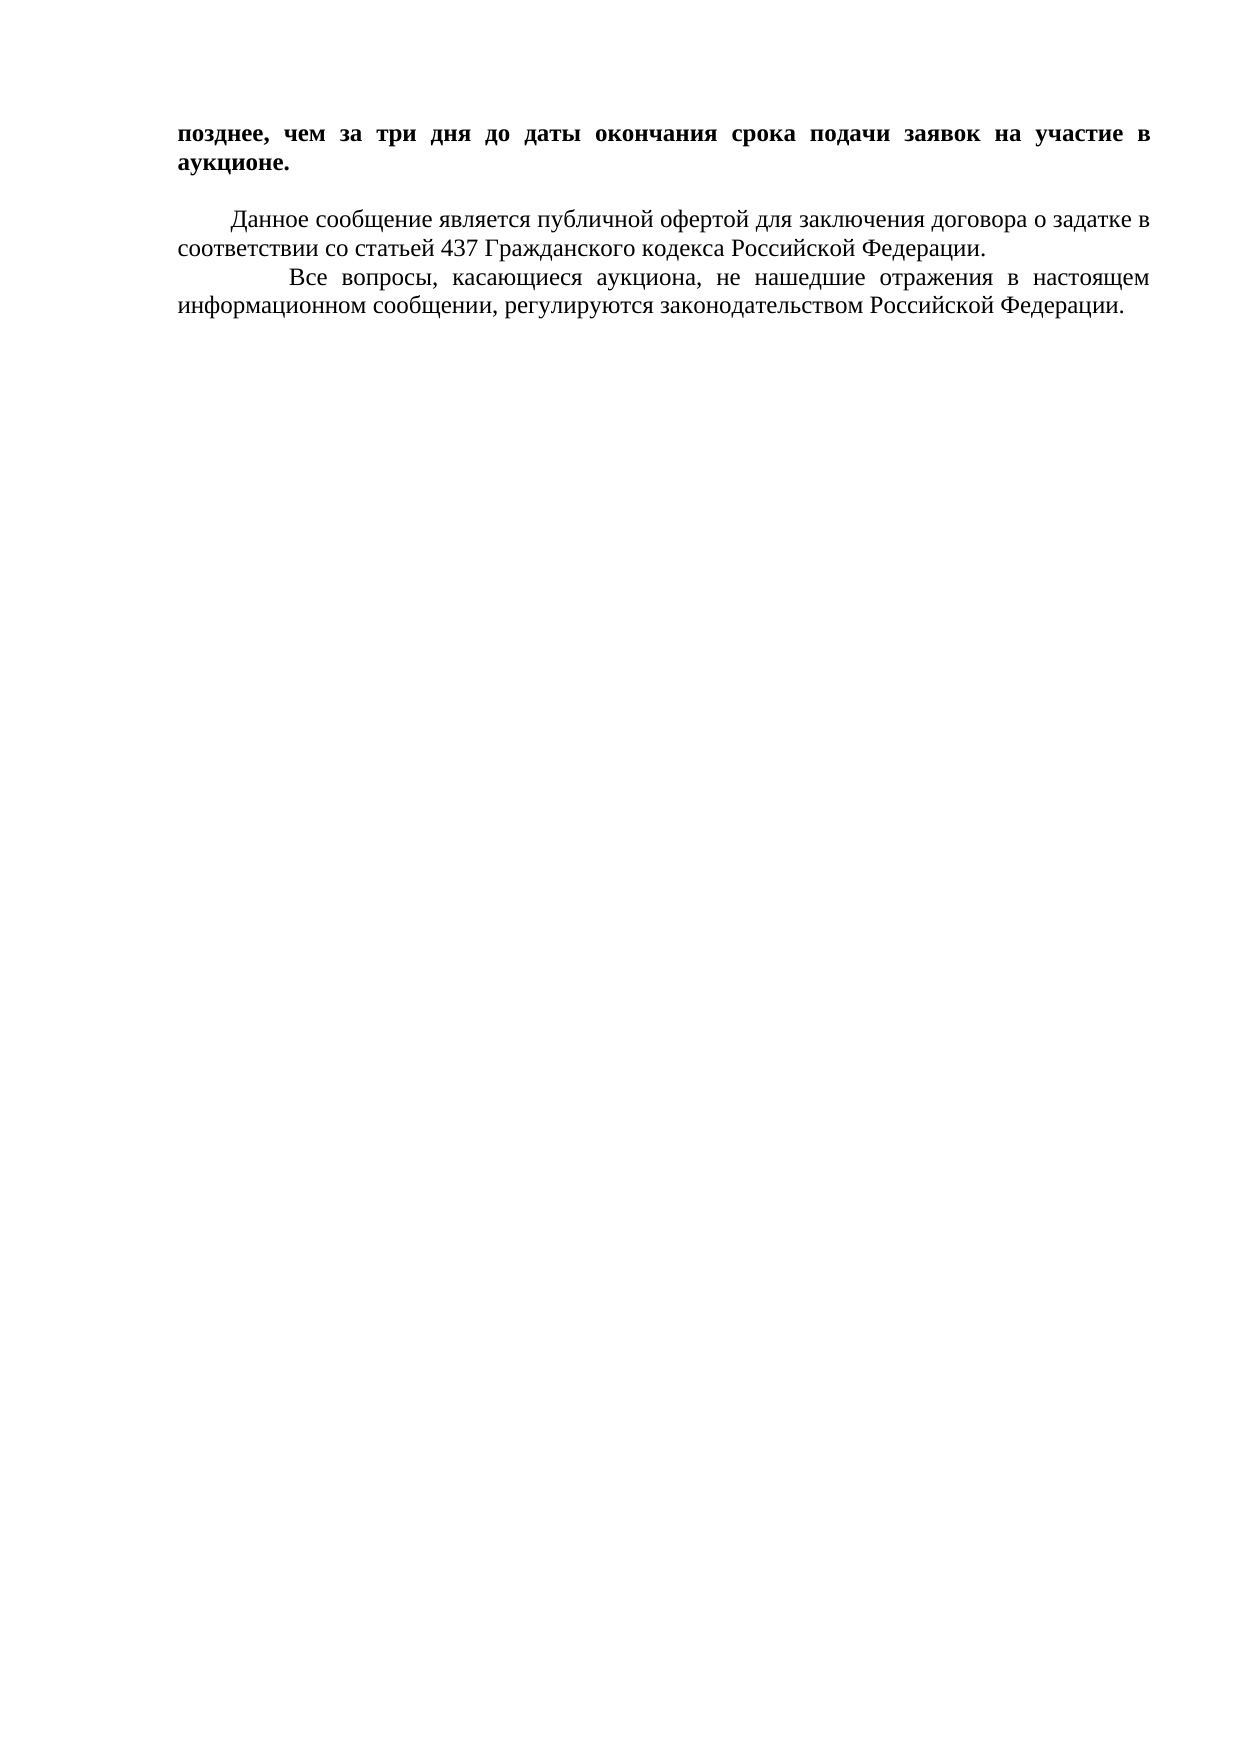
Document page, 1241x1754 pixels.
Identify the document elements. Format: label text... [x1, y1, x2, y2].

text Данное сообщение является публичной офертой для заключения договора о задатке в соответствии со статьей 437 Гражданского кодекса Российской Федерации. [177, 204, 1152, 262]
text Все вопросы, касающиеся аукциона, не нашедшие отражения в настоящем информационном сообщении, регулируются законодательством Российской Федерации. [177, 262, 1152, 319]
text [177, 118, 1152, 176]
